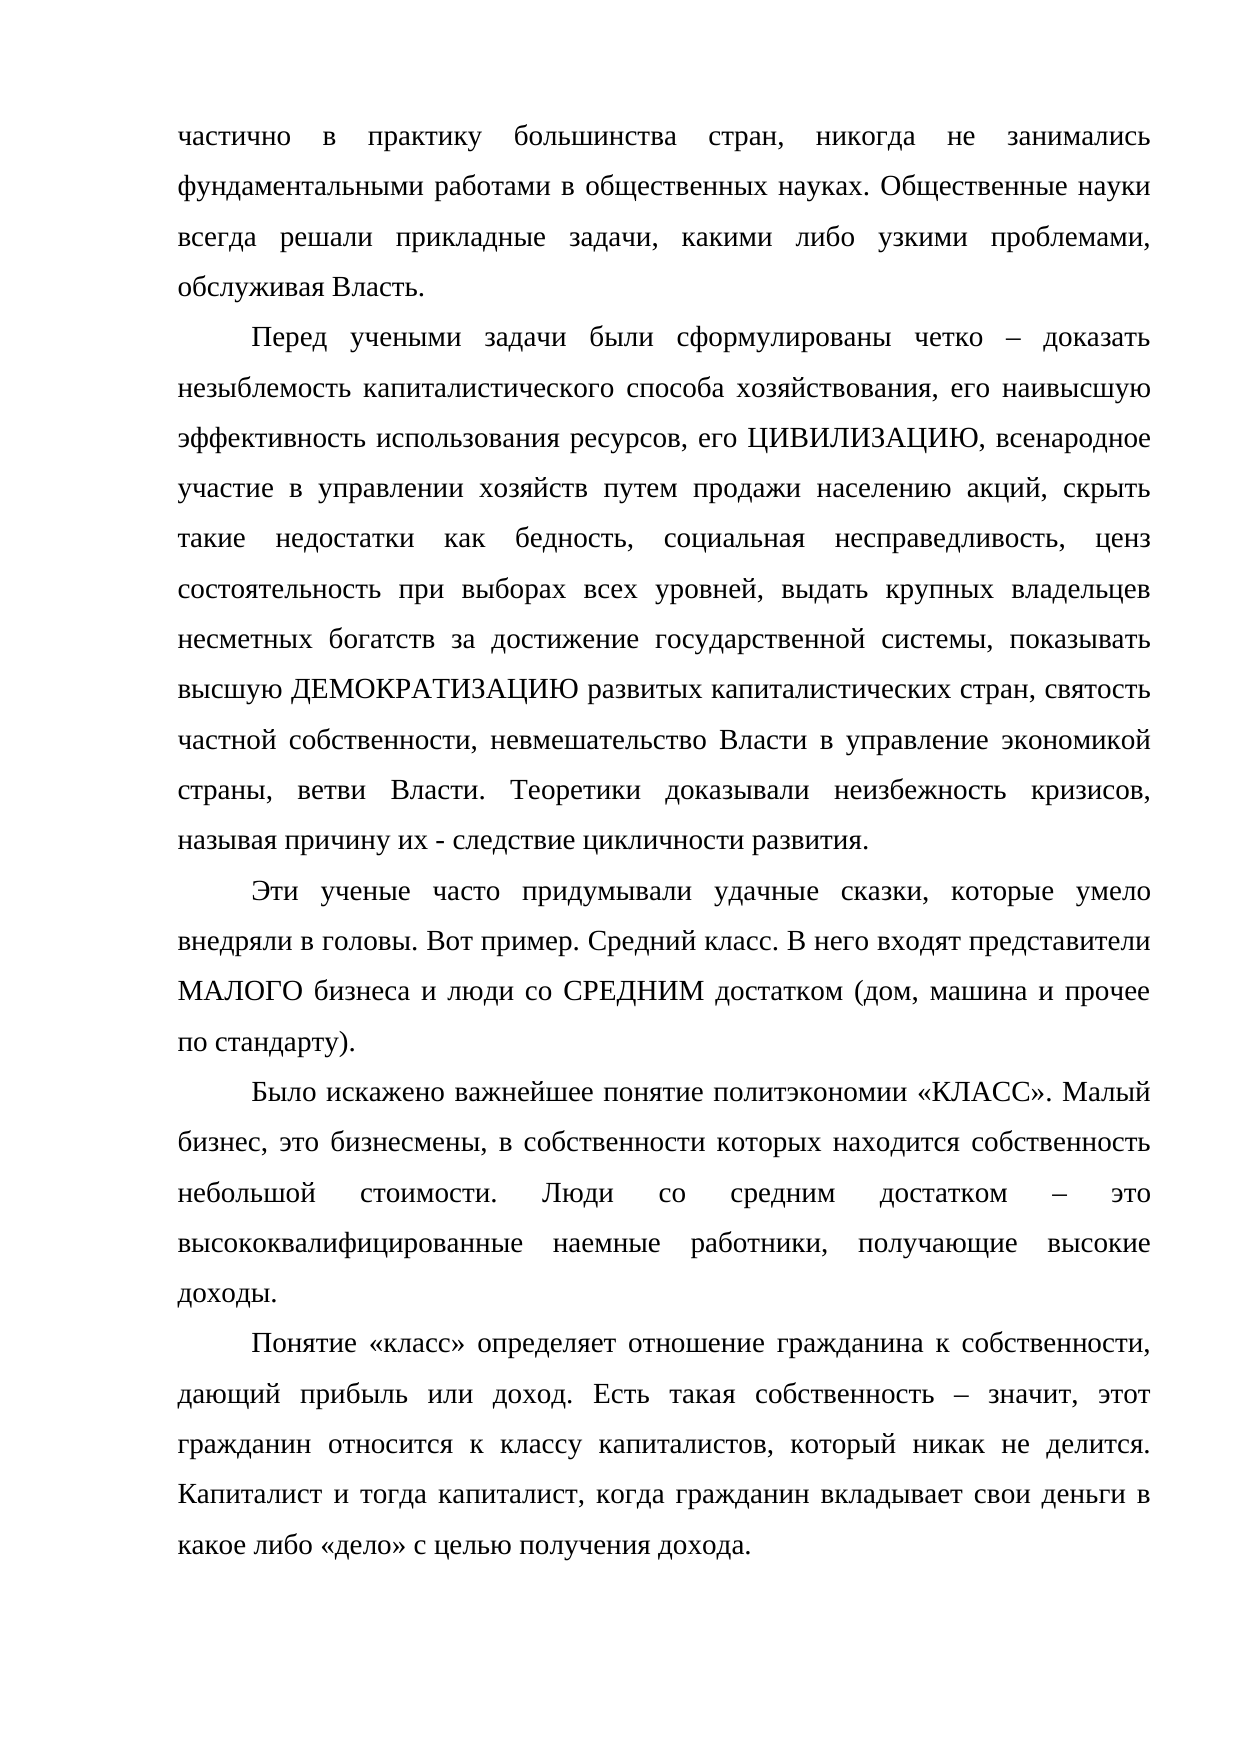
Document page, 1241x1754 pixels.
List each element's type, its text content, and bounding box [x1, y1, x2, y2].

text Эти ученые часто придумывали удачные сказки, которые умело внедряли в головы. Вот пример. Средний класс. В него входят представители МАЛОГО бизнеса и люди со СРЕДНИМ достатком (дом, машина и прочее по стандарту). [177, 873, 1152, 1057]
text Было искажено важнейшее понятие политэкономии «КЛАСС». Малый бизнес, это бизнесмены, в собственности которых находится собственность небольшой стоимости. Люди со средним достатком – это высококвалифицированные наемные работники, получающие высокие доходы. [177, 1074, 1152, 1309]
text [177, 118, 1152, 303]
text Понятие «класс» определяет отношение гражданина к собственности, дающий прибыль или доход. Есть такая собственность – значит, этот гражданин относится к классу капиталистов, который никак не делится. Капиталист и тогда капиталист, когда гражданин вкладывает свои деньги в какое либо «дело» с целью получения дохода. [177, 1326, 1152, 1560]
text Перед учеными задачи были сформулированы четко – доказать незыблемость капиталистического способа хозяйствования, его наивысшую эффективность использования ресурсов, его ЦИВИЛИЗАЦИЮ, всенародное участие в управлении хозяйств путем продажи населению акций, скрыть такие недостатки как бедность, социальная несправедливость, ценз состоятельность при выборах всех уровней, выдать крупных владельцев несметных богатств за достижение государственной системы, показывать высшую ДЕМОКРАТИЗАЦИЮ развитых капиталистических стран, святость частной собственности, невмешательство Власти в управление экономикой страны, ветви Власти. Теоретики доказывали неизбежность кризисов, называя причину их - следствие цикличности развития. [177, 319, 1152, 856]
